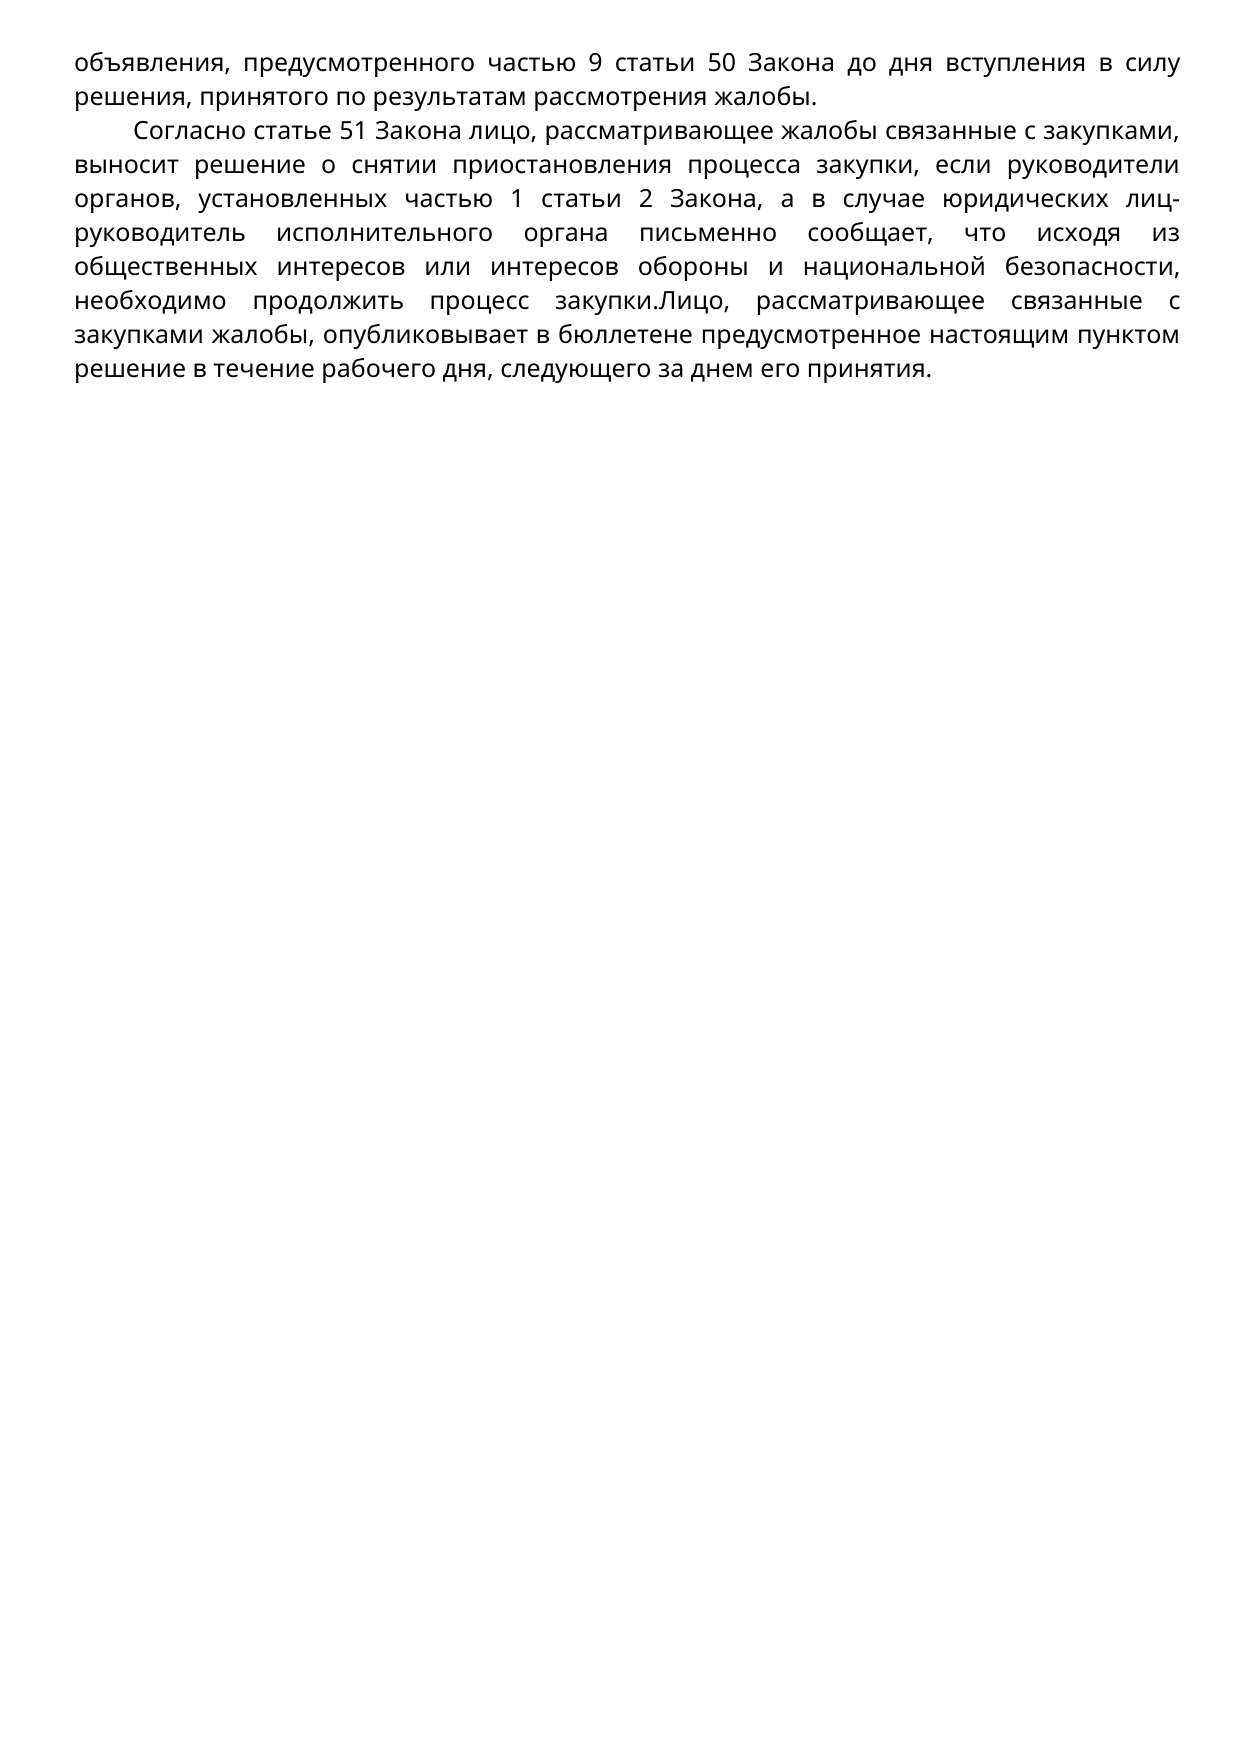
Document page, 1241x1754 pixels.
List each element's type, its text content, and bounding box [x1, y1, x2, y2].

text Согласно статье 51 Закона лицо, рассматривающее жалобы связанные с закупками, выносит решение о снятии приостановления процесса закупки, если руководители органов, установленных частью 1 статьи 2 Закона, а в случае юридических лиц-руководитель исполнительного органа письменно сообщает, что исходя из общественных интересов или интересов обороны и национальной безопасности, необходимо продолжить процесс закупки.Лицо, рассматривающее связанные с закупками жалобы, опубликовывает в бюллетене предусмотренное настоящим пунктом решение в течение рабочего дня, следующего за днем его принятия. [74, 112, 1181, 385]
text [74, 44, 1181, 112]
